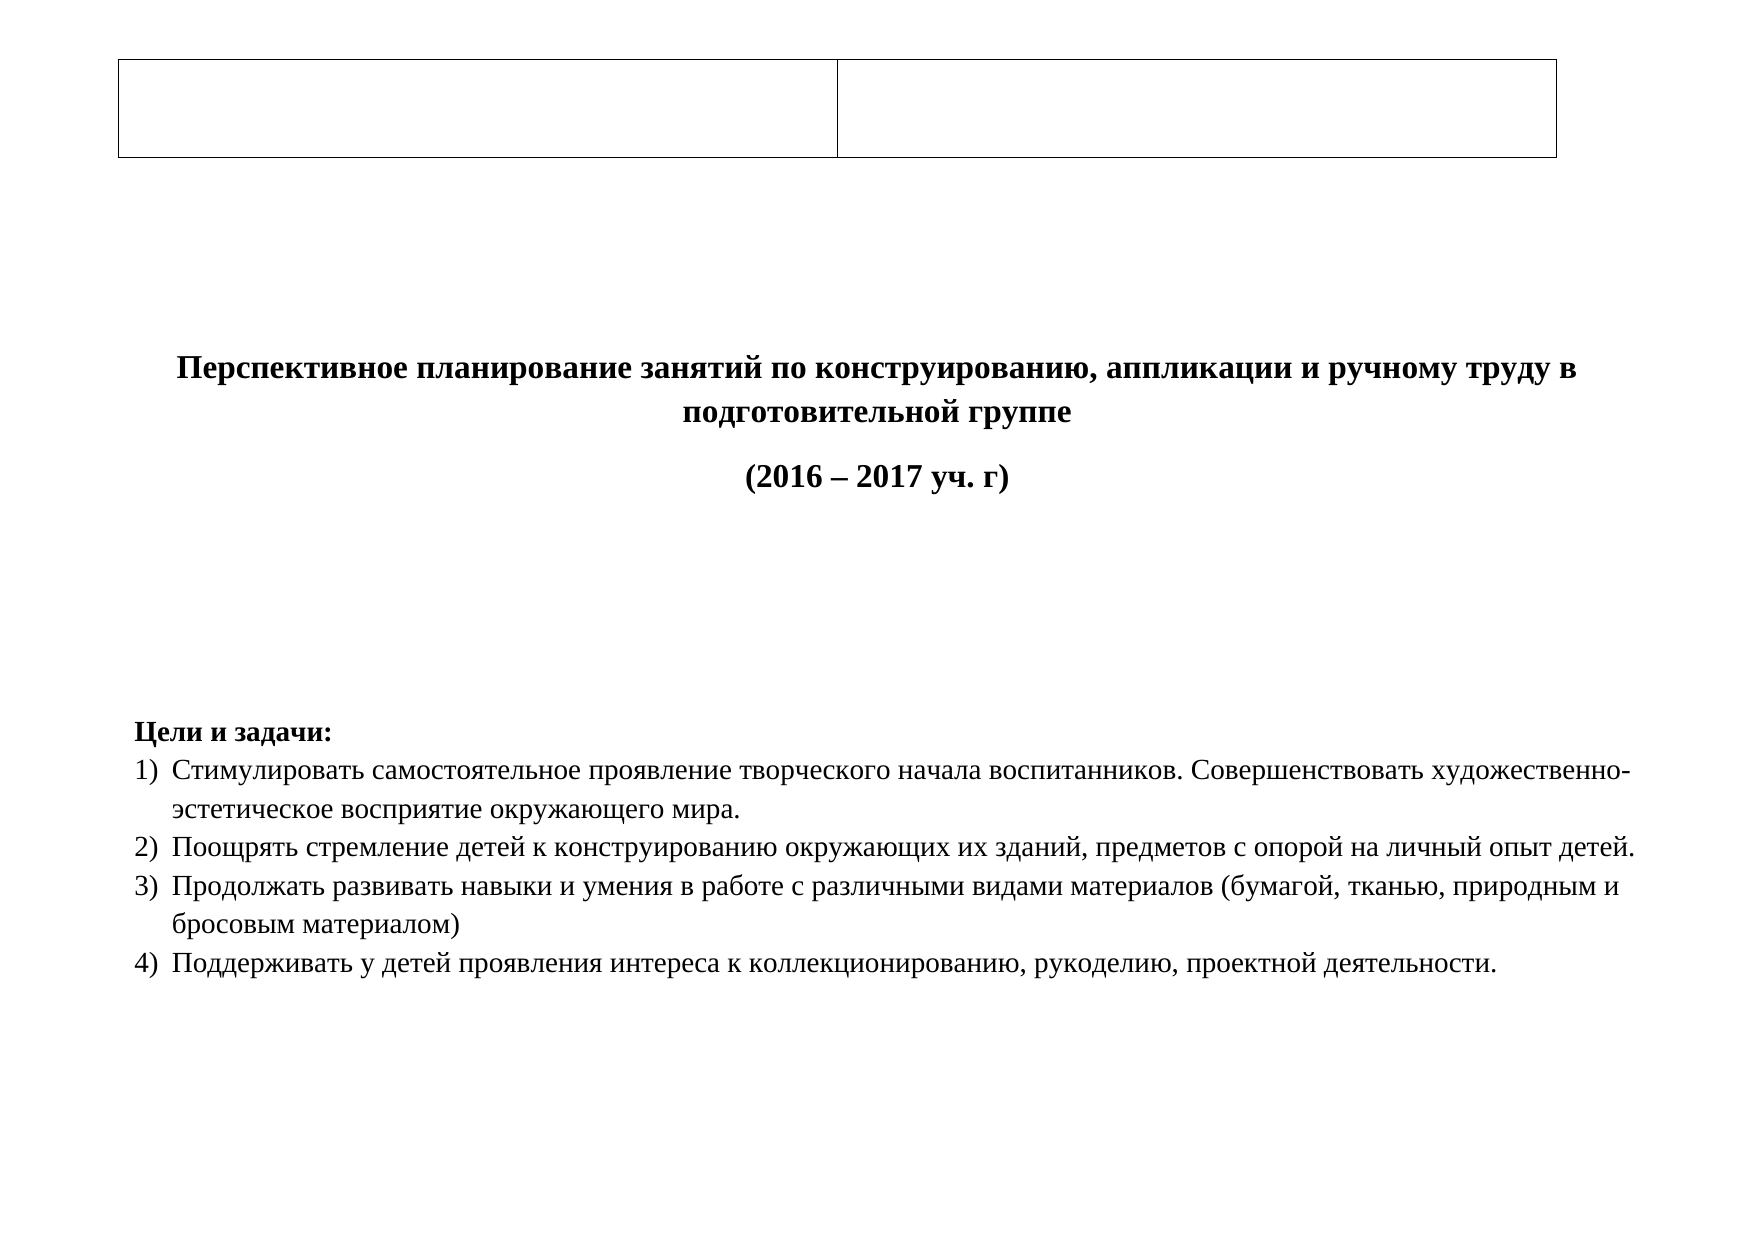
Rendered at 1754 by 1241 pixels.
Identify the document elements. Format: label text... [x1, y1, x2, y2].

list Стимулировать самостоятельное проявление творческого начала воспитанников. Совершенствовать художественно-эстетическое восприятие окружающего мира. [134, 752, 1695, 824]
table_cell [119, 60, 837, 157]
text (2016 – 2017 уч. г) [59, 456, 1695, 494]
list Поддерживать у детей проявления интереса к коллекционированию, рукоделию, проектной деятельности. [134, 945, 1695, 979]
list Поощрять стремление детей к конструированию окружающих их зданий, предметов с опорой на личный опыт детей. [134, 829, 1695, 863]
table_cell [838, 60, 1556, 157]
list Цели и задачи: [134, 714, 1695, 747]
text Перспективное планирование занятий по конструированию, аппликации и ручному труду в подготовительной группе [59, 347, 1695, 430]
list Продолжать развивать навыки и умения в работе с различными видами материалов (бумагой, тканью, природным и бросовым материалом) [134, 868, 1695, 940]
